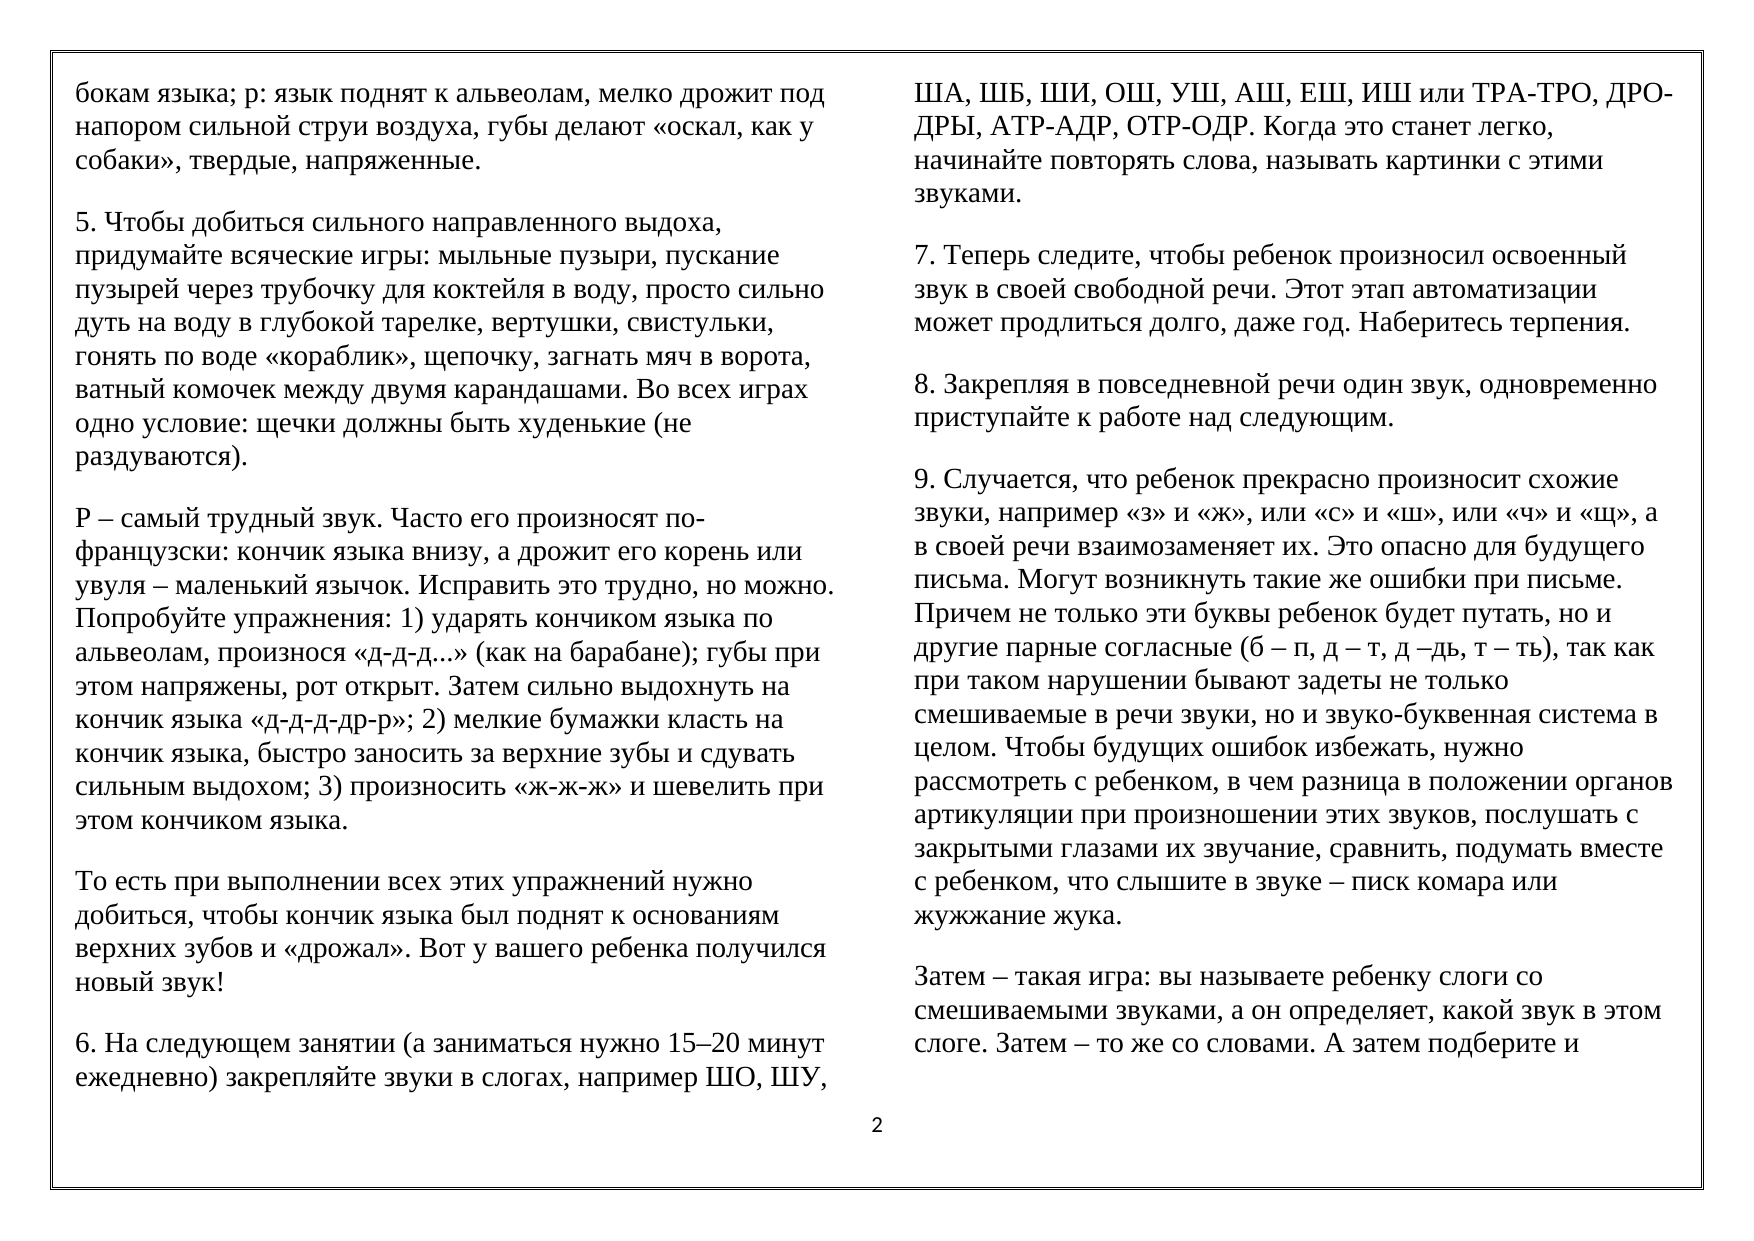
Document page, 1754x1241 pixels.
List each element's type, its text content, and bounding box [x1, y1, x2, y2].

text Р – самый трудный звук. Часто его произносят по-французски: кончик языка внизу, а дрожит его корень или увуля – маленький язычок. Исправить это трудно, но можно. Попробуйте упражнения: 1) ударять кончиком языка по альвеолам, произнося «д-д-д...» (как на барабане); губы при этом напряжены, рот открыт. Затем сильно выдохнуть на кончик языка «д-д-д-др-р»; 2) мелкие бумажки класть на кончик языка, быстро заносить за верхние зубы и сдувать сильным выдохом; 3) произносить «ж-ж-ж» и шевелить при этом кончиком языка. [75, 500, 840, 835]
text 8. Закрепляя в повседневной речи один звук, одновременно приступайте к работе над следующим. [914, 366, 1679, 433]
text 6. На следующем занятии (а заниматься нужно 15–20 минут ежедневно) закрепляйте звуки в слогах, например ШО, ШУ, ША, ШБ, ШИ, ОШ, УШ, АШ, ЕШ, ИШ или ТРА-ТРО, ДРО-ДРЫ, АТР-АДР, ОТР-ОДР. Когда это станет легко, начинайте повторять слова, называть картинки с этими звуками. [914, 75, 1679, 209]
text 5. Чтобы добиться сильного направленного выдоха, придумайте всяческие игры: мыльные пузыри, пускание пузырей через трубочку для коктейля в воду, просто сильно дуть на воду в глубокой тарелке, вертушки, свистульки, гонять по воде «кораблик», щепочку, загнать мяч в ворота, ватный комочек между двумя карандашами. Во всех играх одно условие: щечки должны быть худенькие (не раздуваются). [75, 204, 840, 472]
text То есть при выполнении всех этих упражнений нужно добиться, чтобы кончик языка был поднят к основаниям верхних зубов и «дрожал». Вот у вашего ребенка получился новый звук! [75, 863, 840, 998]
text 7. Теперь следите, чтобы ребенок произносил освоенный звук в своей свободной речи. Этот этап автоматизации может продлиться долго, даже год. Наберитесь терпения. [914, 237, 1679, 338]
text 6. На следующем занятии (а заниматься нужно 15–20 минут ежедневно) закрепляйте звуки в слогах, например ШО, ШУ, ША, ШБ, ШИ, ОШ, УШ, АШ, ЕШ, ИШ или ТРА-ТРО, ДРО-ДРЫ, АТР-АДР, ОТР-ОДР. Когда это станет легко, начинайте повторять слова, называть картинки с этими звуками. [75, 1026, 840, 1093]
text 9. Случается, что ребенок прекрасно произносит схожие звуки, например «з» и «ж», или «с» и «ш», или «ч» и «щ», а в своей речи взаимозаменяет их. Это опасно для будущего письма. Могут возникнуть такие же ошибки при письме. Причем не только эти буквы ребенок будет путать, но и другие парные согласные (б – п, д – т, д –дь, т – ть), так как при таком нарушении бывают задеты не только смешиваемые в речи звуки, но и звуко-буквенная система в целом. Чтобы будущих ошибок избежать, нужно рассмотреть с ребенком, в чем разница в положении органов артикуляции при произношении этих звуков, послушать с закрытыми глазами их звучание, сравнить, подумать вместе с ребенком, что слышите в звуке – писк комара или жужжание жука. [914, 461, 1679, 931]
